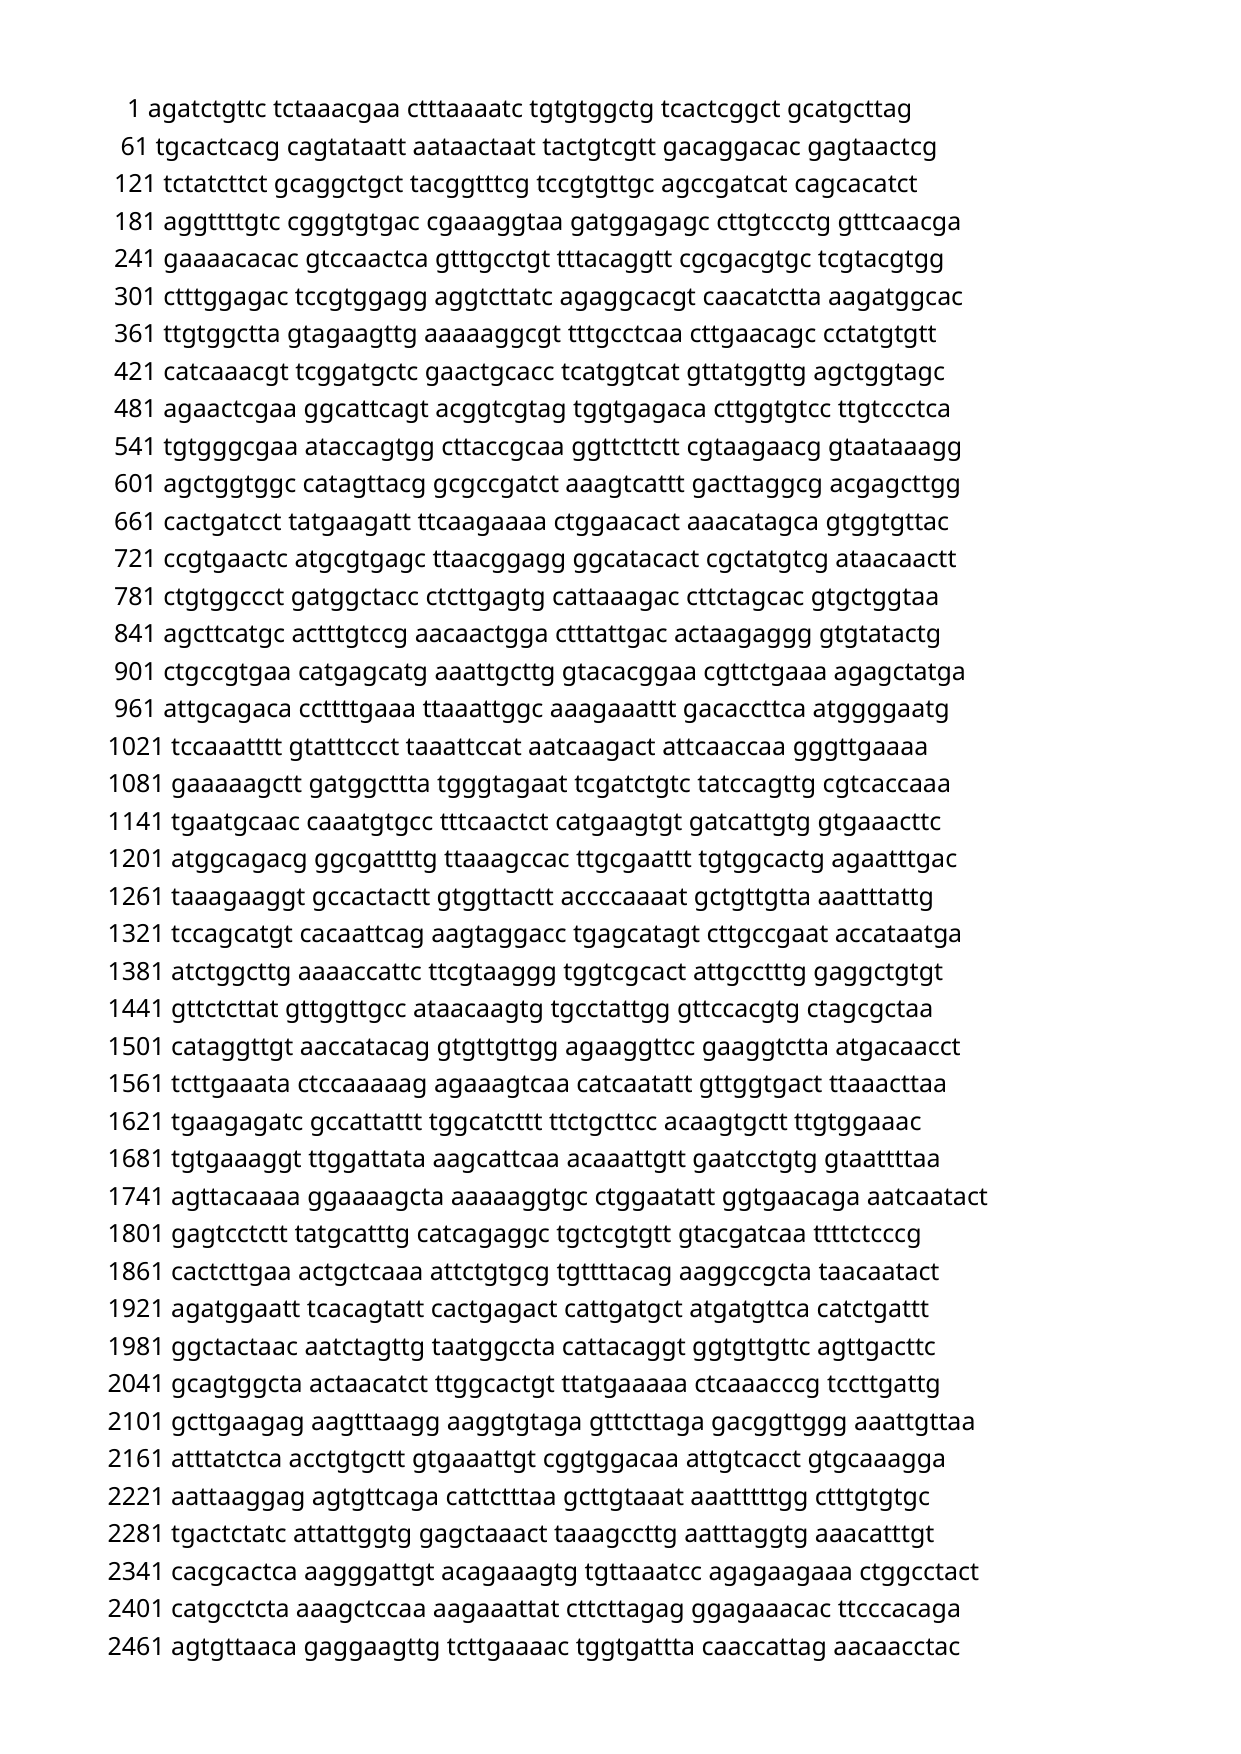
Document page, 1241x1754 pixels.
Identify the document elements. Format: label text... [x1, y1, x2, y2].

text 121 tctatcttct gcaggctgct tacggtttcg tccgtgttgc agccgatcat cagcacatct [75, 164, 1165, 202]
text 721 ccgtgaactc atgcgtgagc ttaacggagg ggcatacact cgctatgtcg ataacaactt [75, 539, 1165, 577]
text 2041 gcagtggcta actaacatct ttggcactgt ttatgaaaaa ctcaaacccg tccttgattg [75, 1364, 1165, 1402]
text 421 catcaaacgt tcggatgctc gaactgcacc tcatggtcat gttatggttg agctggtagc [75, 352, 1165, 389]
text 1201 atggcagacg ggcgattttg ttaaagccac ttgcgaattt tgtggcactg agaatttgac [75, 839, 1165, 877]
text 601 agctggtggc catagttacg gcgccgatct aaagtcattt gacttaggcg acgagcttgg [75, 464, 1165, 502]
text 1261 taaagaaggt gccactactt gtggttactt accccaaaat gctgttgtta aaatttattg [75, 877, 1165, 914]
text 1741 agttacaaaa ggaaaagcta aaaaaggtgc ctggaatatt ggtgaacaga aatcaatact [75, 1177, 1165, 1214]
text 1381 atctggcttg aaaaccattc ttcgtaaggg tggtcgcact attgcctttg gaggctgtgt [75, 952, 1165, 989]
text 241 gaaaacacac gtccaactca gtttgcctgt tttacaggtt cgcgacgtgc tcgtacgtgg [75, 239, 1165, 277]
text 361 ttgtggctta gtagaagttg aaaaaggcgt tttgcctcaa cttgaacagc cctatgtgtt [75, 314, 1165, 352]
text 2461 agtgttaaca gaggaagttg tcttgaaaac tggtgattta caaccattag aacaacctac [75, 1627, 1165, 1664]
text 2341 cacgcactca aagggattgt acagaaagtg tgttaaatcc agagaagaaa ctggcctact [75, 1552, 1165, 1589]
text 2161 atttatctca acctgtgctt gtgaaattgt cggtggacaa attgtcacct gtgcaaagga [75, 1439, 1165, 1477]
text 1621 tgaagagatc gccattattt tggcatcttt ttctgcttcc acaagtgctt ttgtggaaac [75, 1102, 1165, 1139]
text 1501 cataggttgt aaccatacag gtgttgttgg agaaggttcc gaaggtctta atgacaacct [75, 1027, 1165, 1064]
text 2221 aattaaggag agtgttcaga cattctttaa gcttgtaaat aaatttttgg ctttgtgtgc [75, 1477, 1165, 1514]
text 61 tgcactcacg cagtataatt aataactaat tactgtcgtt gacaggacac gagtaactcg [75, 127, 1165, 164]
text 1081 gaaaaagctt gatggcttta tgggtagaat tcgatctgtc tatccagttg cgtcaccaaa [75, 764, 1165, 802]
text 661 cactgatcct tatgaagatt ttcaagaaaa ctggaacact aaacatagca gtggtgttac [75, 502, 1165, 539]
text 1321 tccagcatgt cacaattcag aagtaggacc tgagcatagt cttgccgaat accataatga [75, 914, 1165, 952]
text 1441 gttctcttat gttggttgcc ataacaagtg tgcctattgg gttccacgtg ctagcgctaa [75, 989, 1165, 1027]
text 961 attgcagaca ccttttgaaa ttaaattggc aaagaaattt gacaccttca atggggaatg [75, 689, 1165, 727]
text 1801 gagtcctctt tatgcatttg catcagaggc tgctcgtgtt gtacgatcaa ttttctcccg [75, 1214, 1165, 1252]
text 2281 tgactctatc attattggtg gagctaaact taaagccttg aatttaggtg aaacatttgt [75, 1514, 1165, 1552]
text 1681 tgtgaaaggt ttggattata aagcattcaa acaaattgtt gaatcctgtg gtaattttaa [75, 1139, 1165, 1177]
text 1 agatctgttc tctaaacgaa ctttaaaatc tgtgtggctg tcactcggct gcatgcttag [75, 89, 1165, 127]
text 2101 gcttgaagag aagtttaagg aaggtgtaga gtttcttaga gacggttggg aaattgttaa [75, 1402, 1165, 1439]
text 1141 tgaatgcaac caaatgtgcc tttcaactct catgaagtgt gatcattgtg gtgaaacttc [75, 802, 1165, 839]
text 2401 catgcctcta aaagctccaa aagaaattat cttcttagag ggagaaacac ttcccacaga [75, 1589, 1165, 1627]
text 841 agcttcatgc actttgtccg aacaactgga ctttattgac actaagaggg gtgtatactg [75, 614, 1165, 652]
text 481 agaactcgaa ggcattcagt acggtcgtag tggtgagaca cttggtgtcc ttgtccctca [75, 389, 1165, 427]
text 1921 agatggaatt tcacagtatt cactgagact cattgatgct atgatgttca catctgattt [75, 1289, 1165, 1327]
text 901 ctgccgtgaa catgagcatg aaattgcttg gtacacggaa cgttctgaaa agagctatga [75, 652, 1165, 689]
text 1021 tccaaatttt gtatttccct taaattccat aatcaagact attcaaccaa gggttgaaaa [75, 727, 1165, 764]
text 301 ctttggagac tccgtggagg aggtcttatc agaggcacgt caacatctta aagatggcac [75, 277, 1165, 314]
text 1981 ggctactaac aatctagttg taatggccta cattacaggt ggtgttgttc agttgacttc [75, 1327, 1165, 1364]
text 181 aggttttgtc cgggtgtgac cgaaaggtaa gatggagagc cttgtccctg gtttcaacga [75, 202, 1165, 239]
text 1561 tcttgaaata ctccaaaaag agaaagtcaa catcaatatt gttggtgact ttaaacttaa [75, 1064, 1165, 1102]
text 541 tgtgggcgaa ataccagtgg cttaccgcaa ggttcttctt cgtaagaacg gtaataaagg [75, 427, 1165, 464]
text 781 ctgtggccct gatggctacc ctcttgagtg cattaaagac cttctagcac gtgctggtaa [75, 577, 1165, 614]
text 1861 cactcttgaa actgctcaaa attctgtgcg tgttttacag aaggccgcta taacaatact [75, 1252, 1165, 1289]
